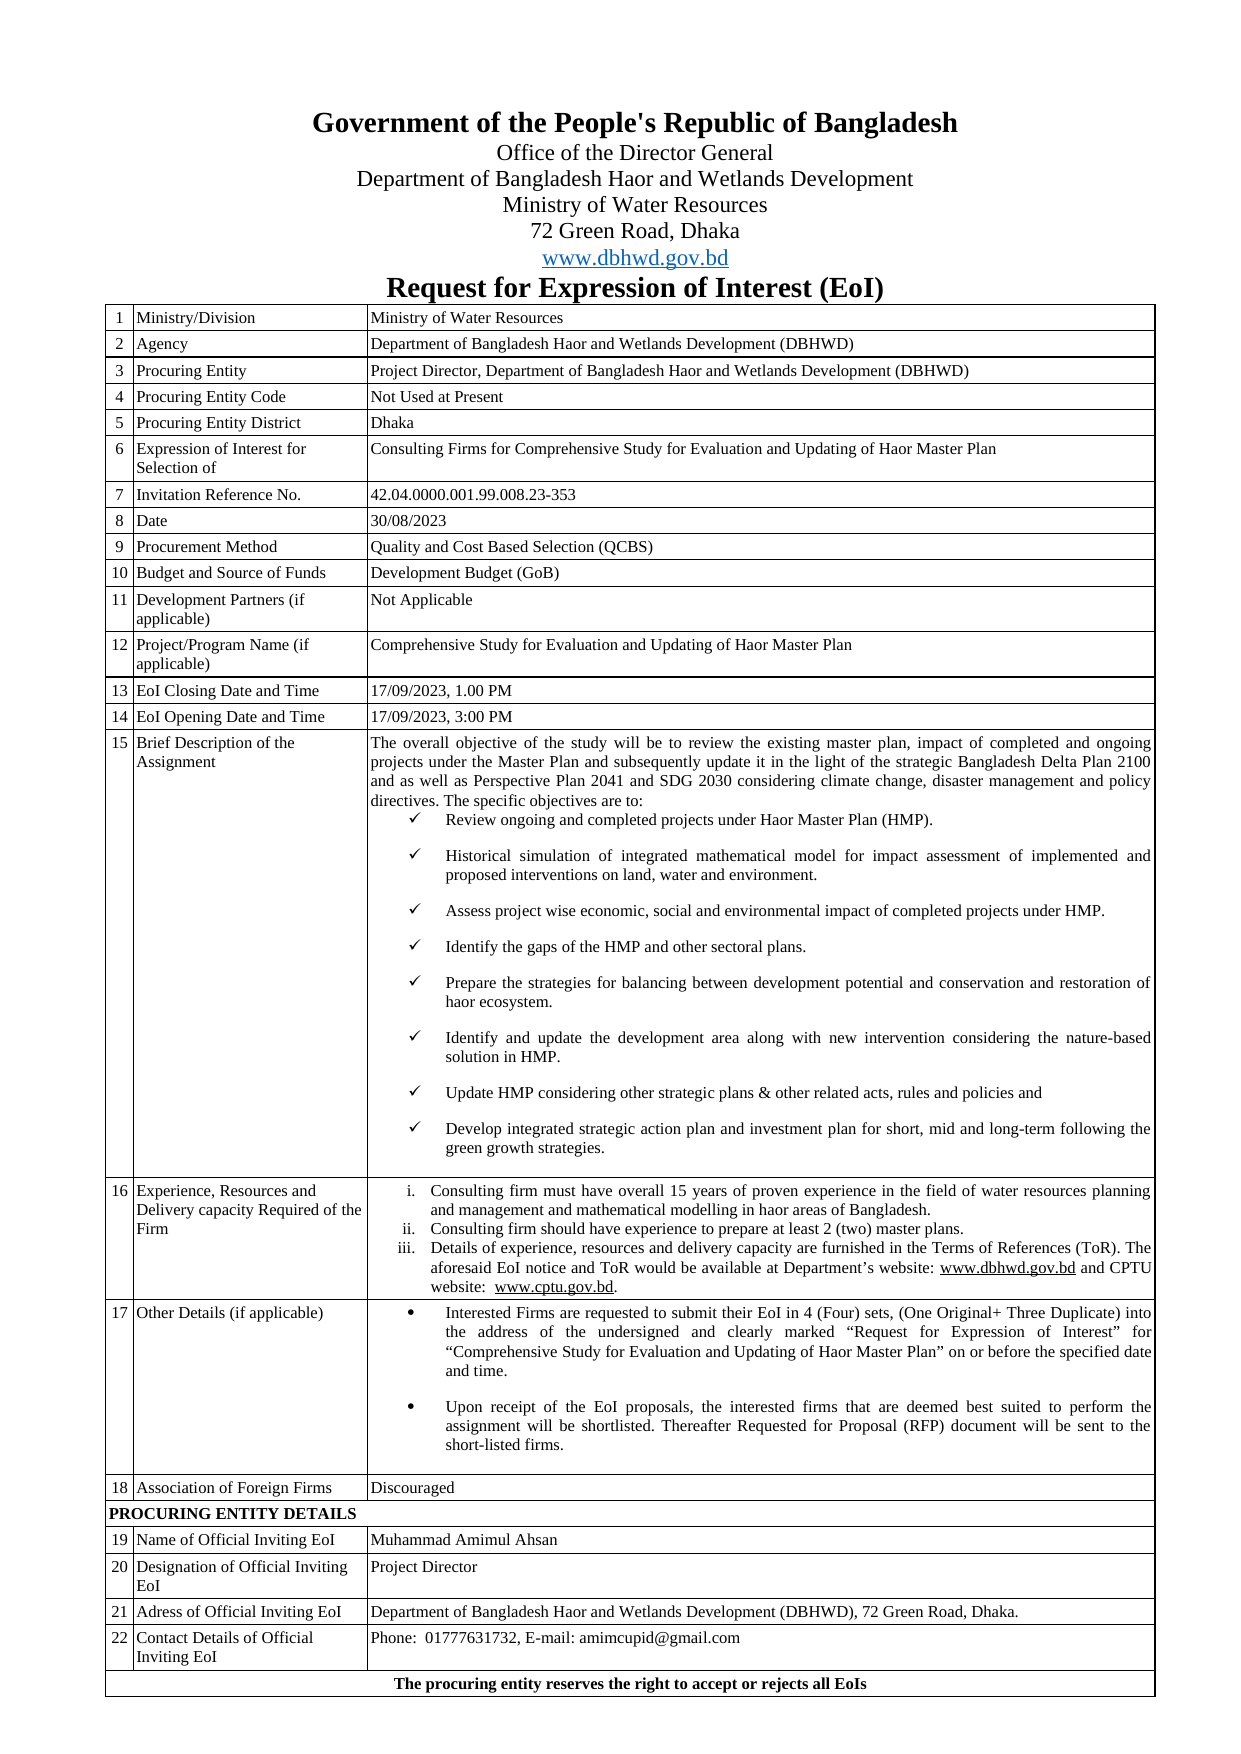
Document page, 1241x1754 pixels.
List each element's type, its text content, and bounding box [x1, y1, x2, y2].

table_cell Consulting firm must have overall 15 years of proven experience in the field of water resources planning and management and mathematical modelling in haor areas of Bangladesh. Consulting firm should have experience to prepare at least 2 (two) master plans. Details of experience, resources and delivery capacity are furnished in the Terms of References (ToR). The aforesaid EoI notice and ToR would be available at Department’s website: www.dbhwd.gov.bd and CPTU website: www.cptu.gov.bd. [368, 1178, 1154, 1299]
table_cell 17/09/2023, 3:00 PM [368, 704, 1154, 729]
table_cell Contact Details of Official Inviting EoI [134, 1625, 367, 1669]
table_cell Expression of Interest for Selection of [134, 436, 367, 481]
table_cell Project Director [368, 1554, 1154, 1598]
table_cell The procuring entity reserves the right to accept or rejects all EoIs [106, 1671, 1154, 1696]
table_cell Development Partners (if applicable) [134, 587, 367, 631]
table_cell 12 [106, 632, 133, 676]
table_cell 9 [106, 534, 133, 559]
table_cell 4 [106, 384, 133, 409]
table_cell 42.04.0000.001.99.008.23-353 [368, 482, 1154, 507]
table_cell Discouraged [368, 1475, 1154, 1500]
table_cell Association of Foreign Firms [134, 1475, 367, 1500]
table_cell 7 [106, 482, 133, 507]
table_cell 6 [106, 436, 133, 481]
table_cell Department of Bangladesh Haor and Wetlands Development (DBHWD) [368, 331, 1154, 356]
table_cell Experience, Resources and Delivery capacity Required of the Firm [134, 1178, 367, 1299]
table_header Ministry/Division [134, 305, 367, 330]
table_cell 22 [106, 1625, 133, 1669]
table_cell 8 [106, 508, 133, 533]
table_cell Agency [134, 331, 367, 356]
table_cell 2 [106, 331, 133, 356]
table_cell 30/08/2023 [368, 508, 1154, 533]
table_cell Not Used at Present [368, 384, 1154, 409]
table_cell 20 [106, 1554, 133, 1598]
table_cell Muhammad Amimul Ahsan [368, 1527, 1154, 1552]
text www.dbhwd.gov.bd [105, 244, 1165, 270]
table_cell Phone: 01777631732, E-mail: amimcupid@gmail.com [368, 1625, 1154, 1669]
table_cell Invitation Reference No. [134, 482, 367, 507]
table_cell Quality and Cost Based Selection (QCBS) [368, 534, 1154, 559]
table_header Ministry of Water Resources [368, 305, 1154, 330]
table_cell PROCURING ENTITY DETAILS [106, 1501, 1154, 1526]
table_cell 13 [106, 678, 133, 703]
table_cell Other Details (if applicable) [134, 1300, 367, 1474]
table_cell 11 [106, 587, 133, 631]
table_cell 10 [106, 560, 133, 586]
table_cell Procuring Entity Code [134, 384, 367, 409]
table_cell 16 [106, 1178, 133, 1299]
text Government of the People's Republic of Bangladesh [105, 105, 1165, 138]
table_cell 19 [106, 1527, 133, 1552]
text Office of the Director General [105, 138, 1165, 165]
table_cell Development Budget (GoB) [368, 560, 1154, 586]
table_cell Comprehensive Study for Evaluation and Updating of Haor Master Plan [368, 632, 1154, 676]
text Department of Bangladesh Haor and Wetlands Development [105, 165, 1165, 191]
table_cell 18 [106, 1475, 133, 1500]
table_header 1 [106, 305, 133, 330]
table_cell Procuring Entity District [134, 410, 367, 435]
table_cell Designation of Official Inviting EoI [134, 1554, 367, 1598]
text 72 Green Road, Dhaka [105, 218, 1165, 244]
table_cell Procuring Entity [134, 358, 367, 383]
table_cell 3 [106, 358, 133, 383]
table_cell Consulting Firms for Comprehensive Study for Evaluation and Updating of Haor Master Plan [368, 436, 1154, 481]
table_cell 21 [106, 1599, 133, 1624]
table_cell Not Applicable [368, 587, 1154, 631]
table_cell Budget and Source of Funds [134, 560, 367, 586]
table_cell Department of Bangladesh Haor and Wetlands Development (DBHWD), 72 Green Road, Dhaka. [368, 1599, 1154, 1624]
table_cell EoI Closing Date and Time [134, 678, 367, 703]
table_cell 17/09/2023, 1.00 PM [368, 678, 1154, 703]
table_cell 15 [106, 730, 133, 1177]
table_cell 17 [106, 1300, 133, 1474]
table_cell Interested Firms are requested to submit their EoI in 4 (Four) sets, (One Original+ Three Duplicate) into the address of the undersigned and clearly marked “Request for Expression of Interest” for “Comprehensive Study for Evaluation and Updating of Haor Master Plan” on or before the specified date and time. Upon receipt of the EoI proposals, the interested firms that are deemed best suited to perform the assignment will be shortlisted. Thereafter Requested for Proposal (RFP) document will be sent to the short-listed firms. [368, 1300, 1154, 1474]
table_cell EoI Opening Date and Time [134, 704, 367, 729]
table_cell The overall objective of the study will be to review the existing master plan, impact of completed and ongoing projects under the Master Plan and subsequently update it in the light of the strategic Bangladesh Delta Plan 2100 and as well as Perspective Plan 2041 and SDG 2030 considering climate change, disaster management and policy directives. The specific objectives are to: Review ongoing and completed projects under Haor Master Plan (HMP). Historical simulation of integrated mathematical model for impact assessment of implemented and proposed interventions on land, water and environment. Assess project wise economic, social and environmental impact of completed projects under HMP. Identify the gaps of the HMP and other sectoral plans. Prepare the strategies for balancing between development potential and conservation and restoration of haor ecosystem. Identify and update the development area along with new intervention considering the nature-based solution in HMP. Update HMP considering other strategic plans & other related acts, rules and policies and Develop integrated strategic action plan and investment plan for short, mid and long-term following the green growth strategies. [368, 730, 1154, 1177]
table_cell 5 [106, 410, 133, 435]
table_cell Name of Official Inviting EoI [134, 1527, 367, 1552]
text Ministry of Water Resources [105, 191, 1165, 218]
table_cell Project Director, Department of Bangladesh Haor and Wetlands Development (DBHWD) [368, 358, 1154, 383]
text Request for Expression of Interest (EoI) [105, 270, 1165, 304]
table_cell Procurement Method [134, 534, 367, 559]
table_cell 14 [106, 704, 133, 729]
table_cell Adress of Official Inviting EoI [134, 1599, 367, 1624]
table_cell Project/Program Name (if applicable) [134, 632, 367, 676]
table_cell Brief Description of the Assignment [134, 730, 367, 1177]
table_cell Dhaka [368, 410, 1154, 435]
table_cell Date [134, 508, 367, 533]
